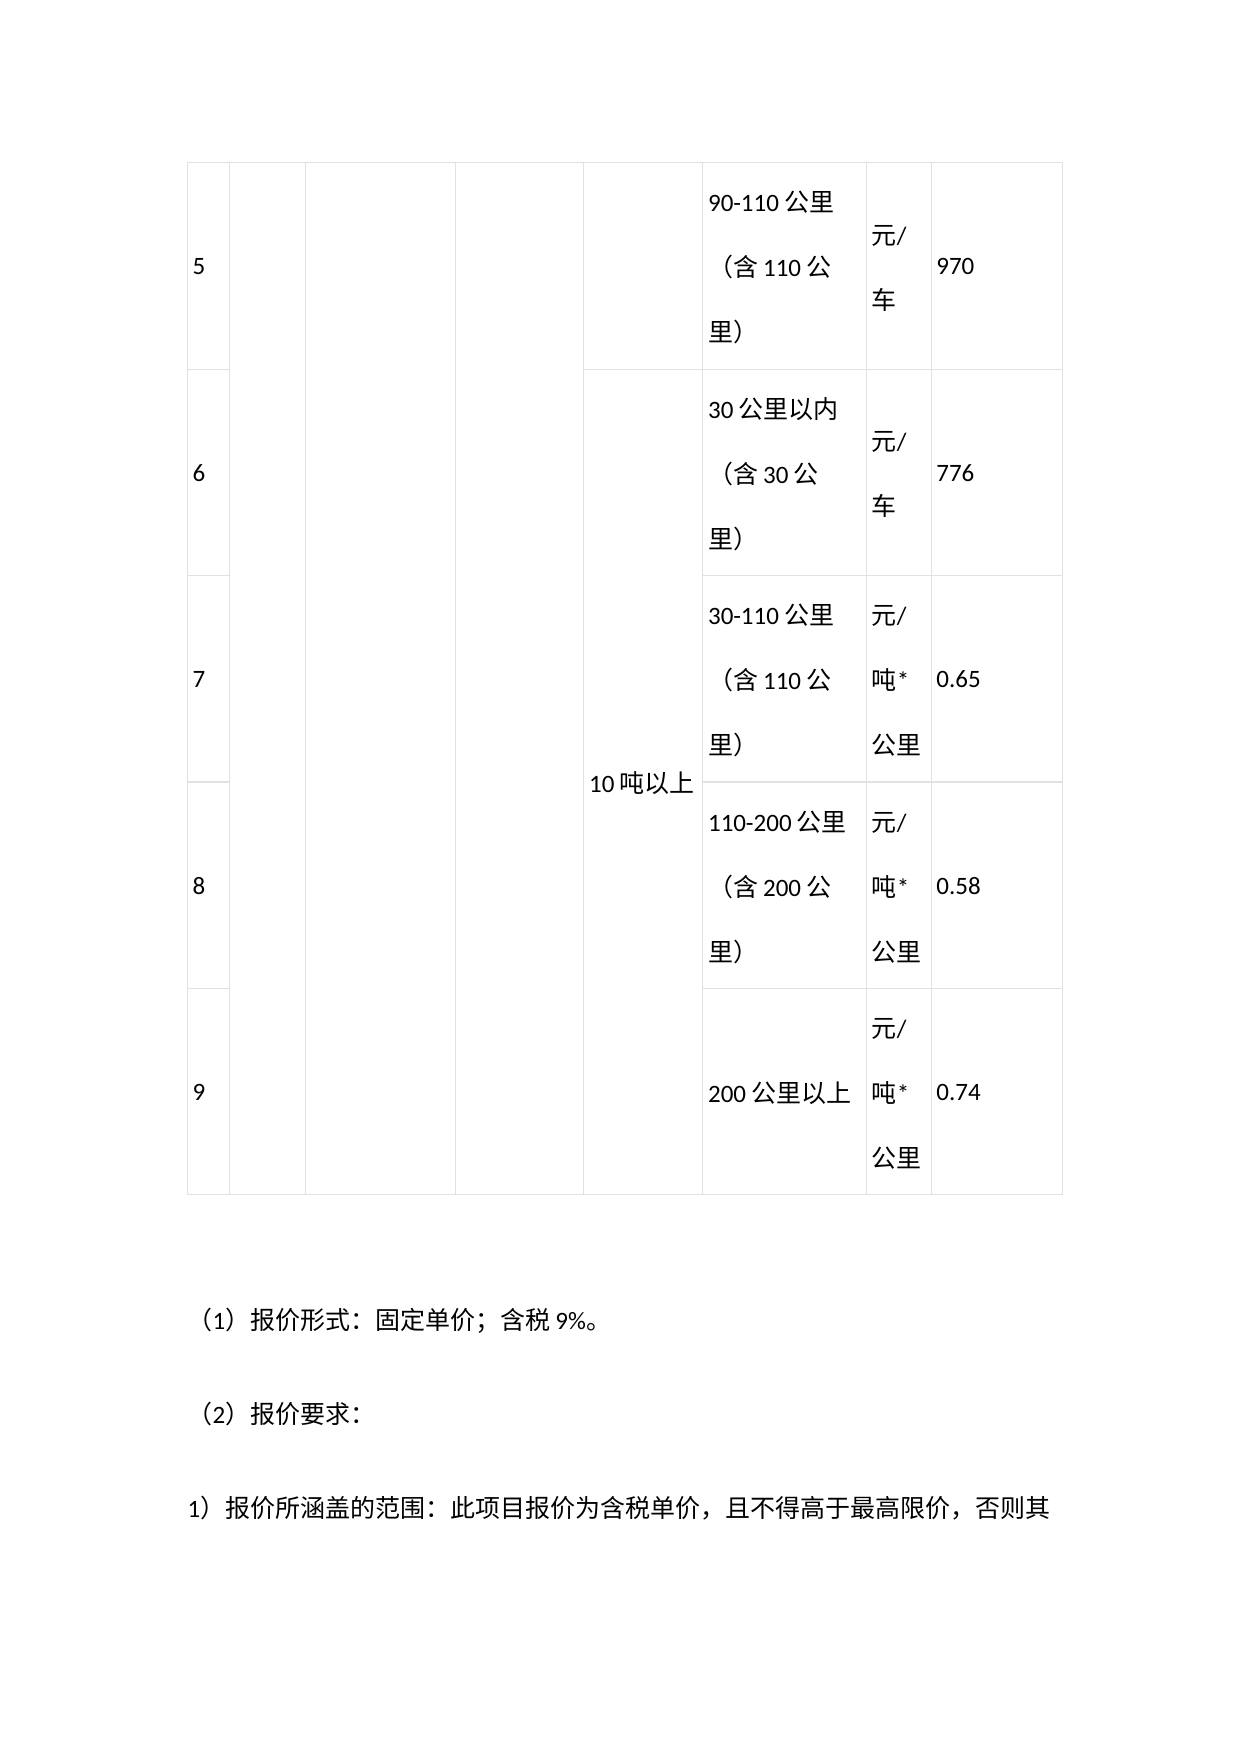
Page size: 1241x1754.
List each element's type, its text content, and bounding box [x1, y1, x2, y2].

text （1）报价形式：固定单价；含税9%。 [187, 1286, 1053, 1351]
table_cell 30公里以内（含30公里） [703, 370, 866, 575]
table_cell 5 [188, 163, 229, 368]
table_cell 元/吨*公里 [867, 989, 931, 1194]
table_cell 776 [932, 370, 1062, 575]
table_cell 90-110公里（含110公里） [703, 163, 866, 368]
table_cell 970 [932, 163, 1062, 368]
table_cell 0.74 [932, 989, 1062, 1194]
table_cell 30-110公里（含110公里） [703, 576, 866, 781]
table_cell 10吨以上 [584, 370, 702, 1194]
table_cell 110-200公里（含200公里） [703, 783, 866, 988]
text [187, 1474, 1053, 1539]
table_cell 8 [188, 783, 229, 988]
table_cell 0.65 [932, 576, 1062, 781]
table_cell 7 [188, 576, 229, 781]
table_cell 元/车 [867, 163, 931, 368]
table_cell 200公里以上 [703, 989, 866, 1194]
table_cell 6 [188, 370, 229, 575]
table_cell 元/车 [867, 370, 931, 575]
table_cell 元/吨*公里 [867, 783, 931, 988]
table_cell 9 [188, 989, 229, 1194]
text （2）报价要求： [187, 1380, 1053, 1445]
table_cell 0.58 [932, 783, 1062, 988]
table_cell 元/吨*公里 [867, 576, 931, 781]
